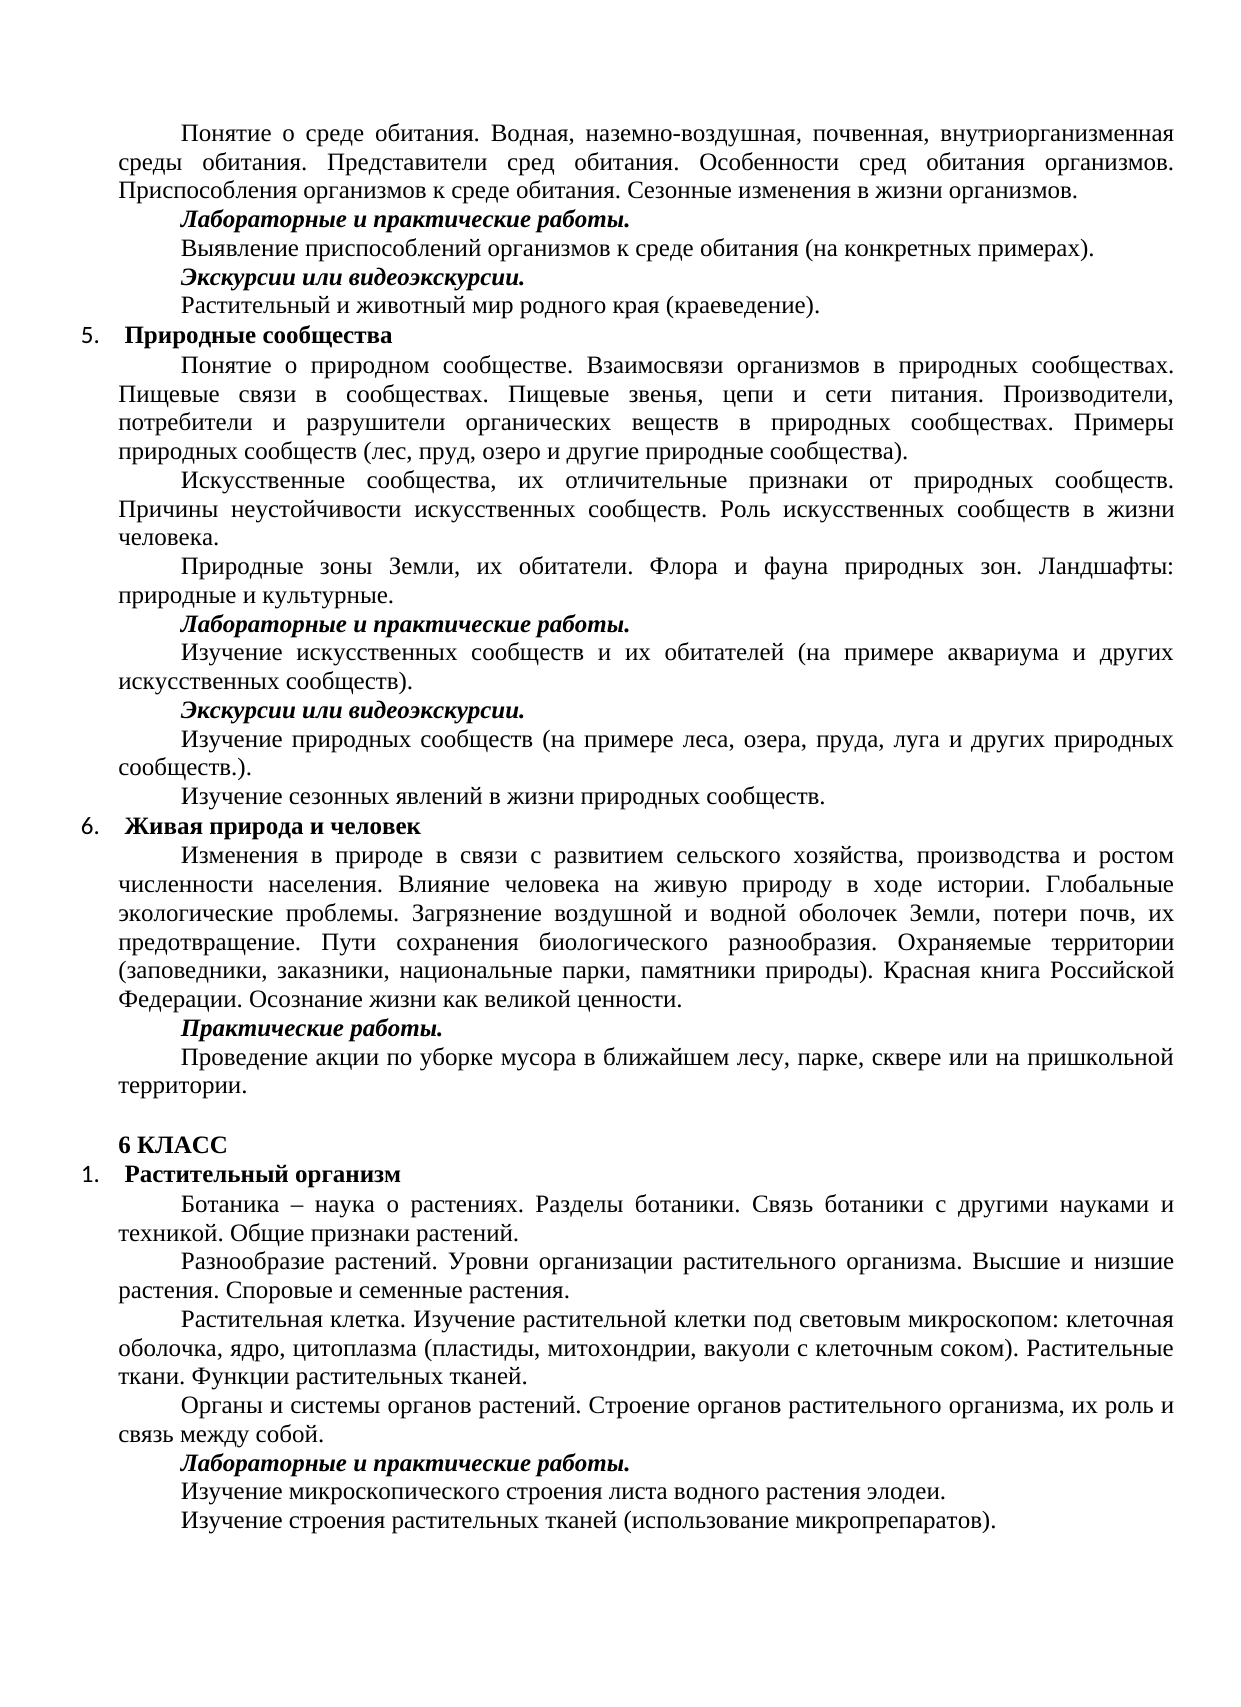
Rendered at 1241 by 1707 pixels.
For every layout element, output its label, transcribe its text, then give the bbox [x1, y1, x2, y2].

text Лабораторные и практические работы. [118, 204, 1175, 233]
text Экскурсии или видеоэкскурсии. [118, 695, 1175, 724]
text Лабораторные и практические работы. [118, 1448, 1175, 1476]
list Растительный организм [81, 1158, 1175, 1189]
text Ботаника – наука о растениях. Разделы ботаники. Связь ботаники с другими науками и техникой. Общие признаки растений. [118, 1189, 1175, 1246]
text Разнообразие растений. Уровни организации растительного организма. Высшие и низшие растения. Споровые и семенные растения. [118, 1246, 1175, 1304]
text Природные зоны Земли, их обитатели. Флора и фауна природных зон. Ландшафты: природные и культурные. [118, 551, 1175, 609]
text Изучение искусственных сообществ и их обитателей (на примере аквариума и других искусственных сообществ). [118, 637, 1175, 695]
text Выявление приспособлений организмов к среде обитания (на конкретных примерах). [118, 233, 1175, 262]
text Органы и системы органов растений. Строение органов растительного организма, их роль и связь между собой. [118, 1390, 1175, 1448]
text Лабораторные и практические работы. [118, 609, 1175, 637]
text Понятие о среде обитания. Водная, наземно-воздушная, почвенная, внутриорганизменная среды обитания. Представители сред обитания. Особенности сред обитания организмов. Приспособления организмов к среде обитания. Сезонные изменения в жизни организмов. [118, 118, 1175, 204]
text Экскурсии или видеоэкскурсии. [118, 262, 1175, 291]
list Природные сообщества [81, 319, 1175, 350]
text Понятие о природном сообществе. Взаимосвязи организмов в природных сообществах. Пищевые связи в сообществах. Пищевые звенья, цепи и сети питания. Производители, потребители и разрушители органических веществ в природных сообществах. Примеры природных сообществ (лес, пруд, озеро и другие природные сообщества). [118, 350, 1175, 465]
text Искусственные сообщества, их отличительные признаки от природных сообществ. Причины неустойчивости искусственных сообществ. Роль искусственных сообществ в жизни человека. [118, 465, 1175, 551]
text Изучение сезонных явлений в жизни природных сообществ. [118, 781, 1175, 810]
text Растительный и животный мир родного края (краеведение). [118, 291, 1175, 319]
text Изменения в природе в связи с развитием сельского хозяйства, производства и ростом численности населения. Влияние человека на живую природу в ходе истории. Глобальные экологические проблемы. Загрязнение воздушной и водной оболочек Земли, потери почв, их предотвращение. Пути сохранения биологического разнообразия. Охраняемые территории (заповедники, заказники, национальные парки, памятники природы). Красная книга Российской Федерации. Осознание жизни как великой ценности. [118, 840, 1175, 1013]
text Изучение микроскопического строения листа водного растения элодеи. [118, 1476, 1175, 1505]
text Изучение строения растительных тканей (использование микропрепаратов). [118, 1505, 1175, 1534]
text Растительная клетка. Изучение растительной клетки под световым микроскопом: клеточная оболочка, ядро, цитоплазма (пластиды, митохондрии, вакуоли с клеточным соком). Растительные ткани. Функции растительных тканей. [118, 1304, 1175, 1390]
text 6 КЛАСС [118, 1130, 1175, 1158]
text Практические работы. [118, 1013, 1175, 1042]
text Проведение акции по уборке мусора в ближайшем лесу, парке, сквере или на пришкольной территории. [118, 1042, 1175, 1099]
text Изучение природных сообществ (на примере леса, озера, пруда, луга и других природных сообществ.). [118, 724, 1175, 781]
list Живая природа и человек [81, 810, 1175, 840]
